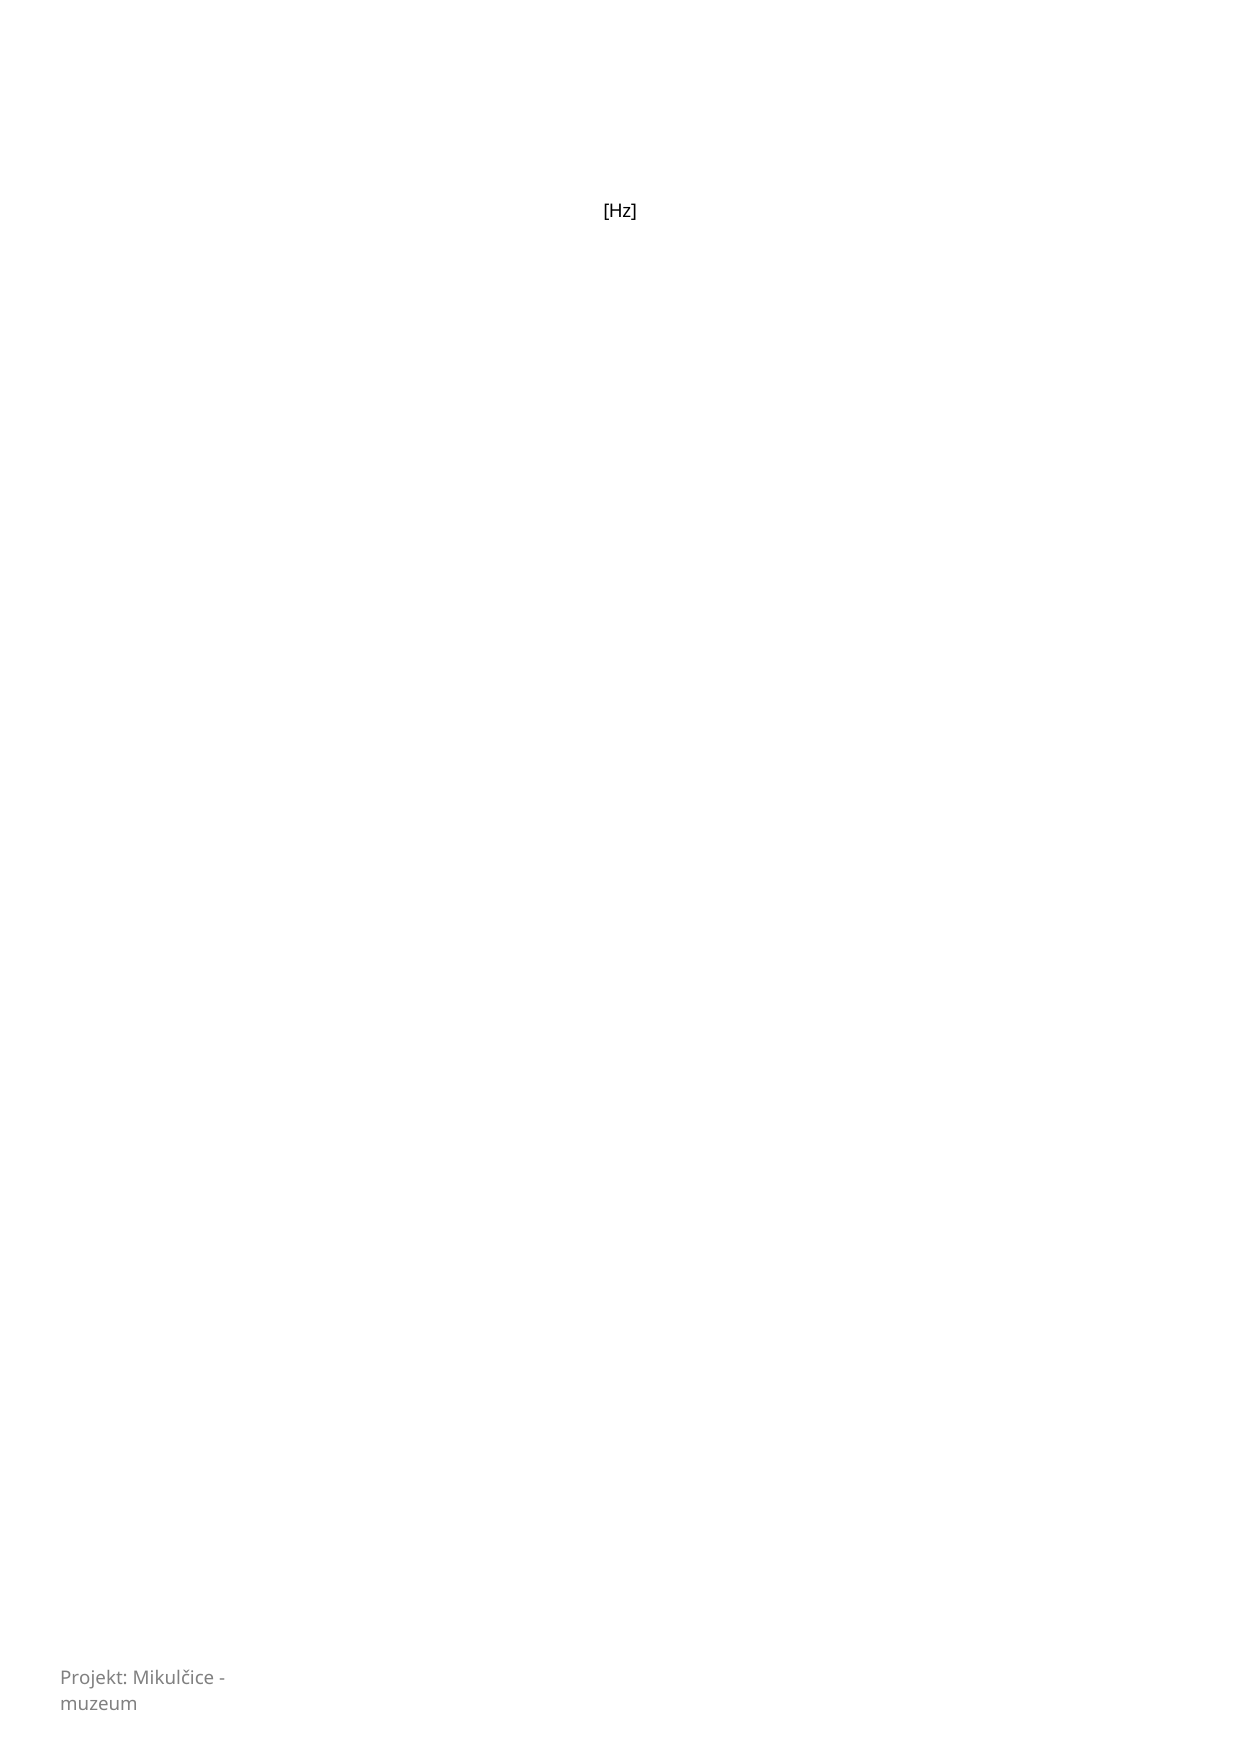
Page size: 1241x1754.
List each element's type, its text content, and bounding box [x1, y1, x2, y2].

text [Hz] [33, 197, 1207, 223]
